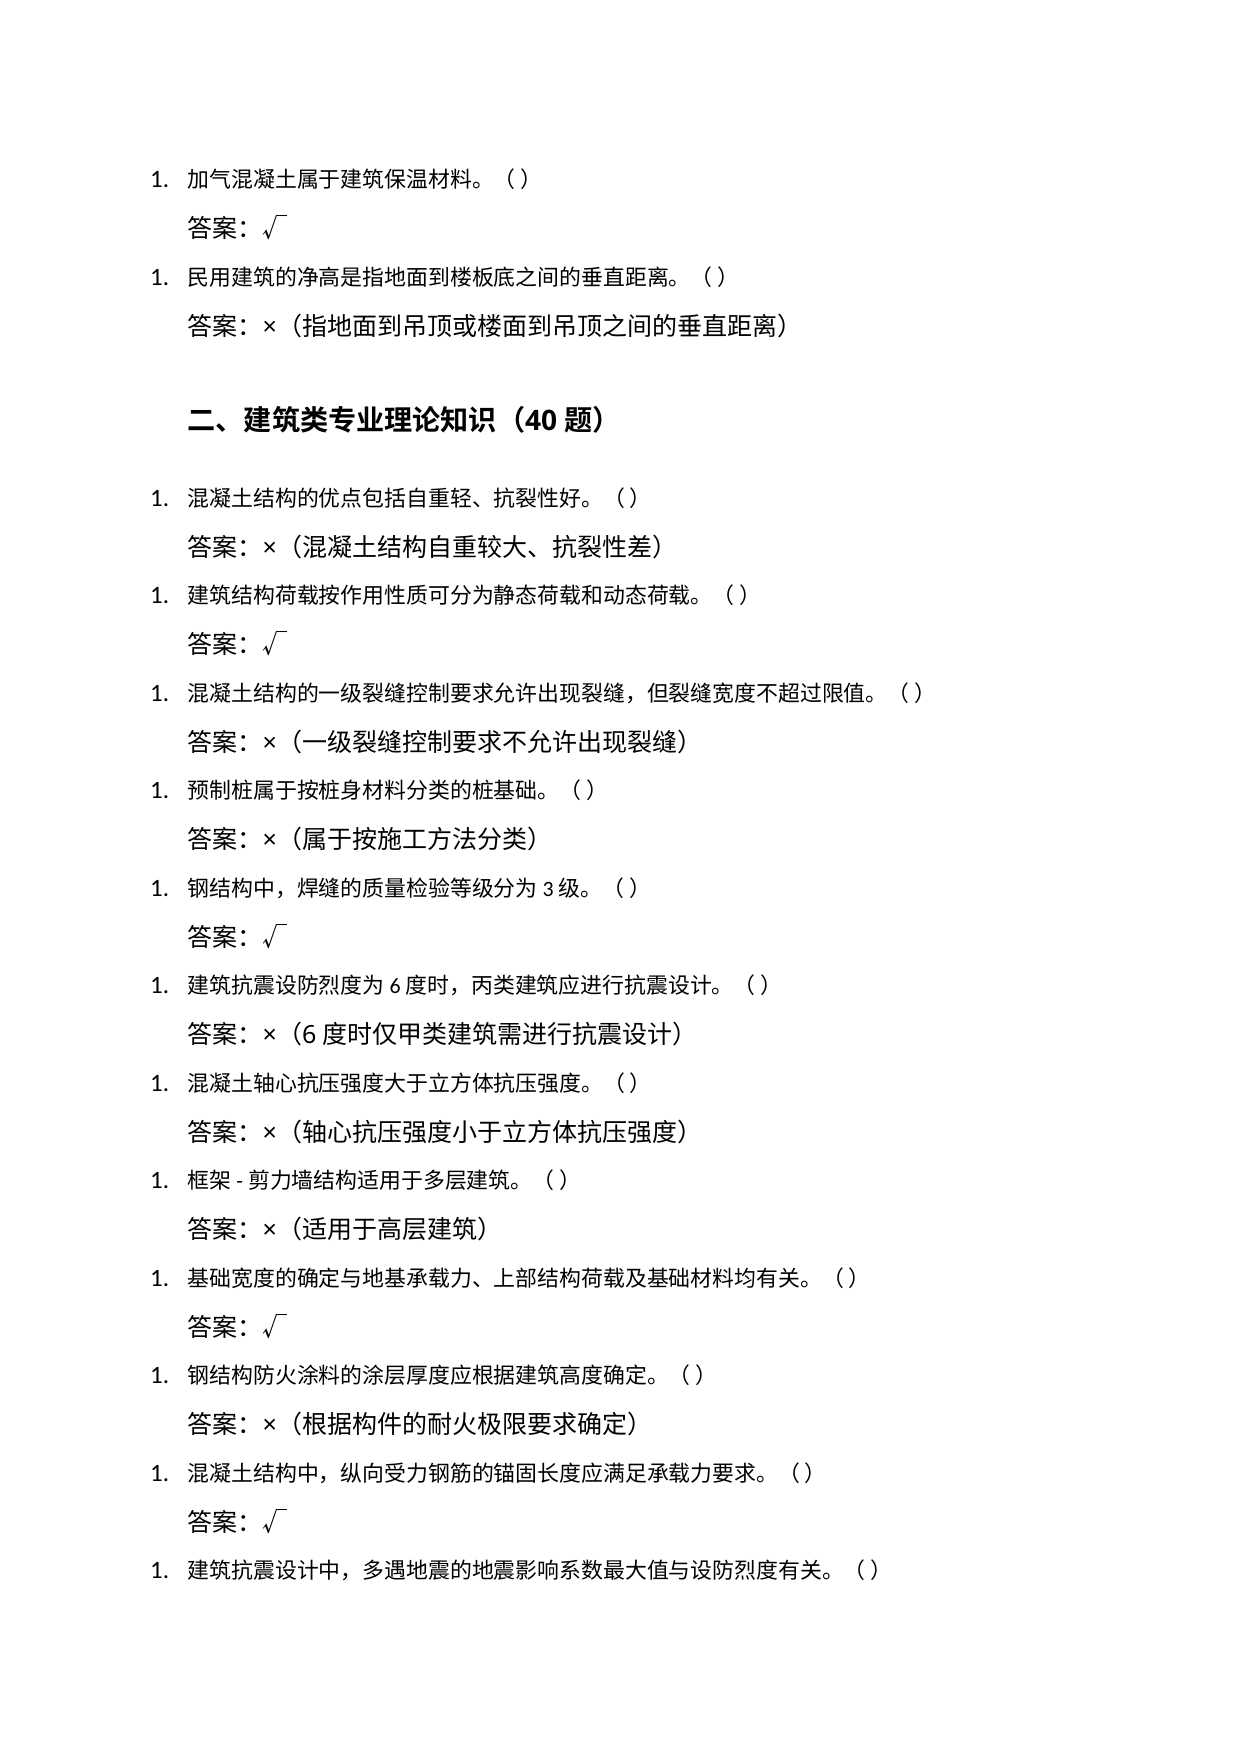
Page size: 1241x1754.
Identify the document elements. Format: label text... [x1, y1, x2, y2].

list 混凝土结构的优点包括自重轻、抗裂性好。（ ） [150, 480, 1053, 513]
list 钢结构中，焊缝的质量检验等级分为 3 级。（ ） [150, 870, 1053, 903]
list 基础宽度的确定与地基承载力、上部结构荷载及基础材料均有关。（ ） [150, 1260, 1053, 1293]
text 答案：×（适用于高层建筑） [187, 1195, 1053, 1260]
list 建筑抗震设防烈度为 6 度时，丙类建筑应进行抗震设计。（ ） [150, 968, 1053, 1000]
list 钢结构防火涂料的涂层厚度应根据建筑高度确定。（ ） [150, 1358, 1053, 1390]
text 答案：√ [187, 1293, 1053, 1358]
text 答案：×（轴心抗压强度小于立方体抗压强度） [187, 1098, 1053, 1163]
subtitle 二、建筑类专业理论知识（40 题） [187, 386, 1053, 451]
list 建筑结构荷载按作用性质可分为静态荷载和动态荷载。（ ） [150, 578, 1053, 610]
list 混凝土结构中，纵向受力钢筋的锚固长度应满足承载力要求。（ ） [150, 1455, 1053, 1488]
text 答案：√ [187, 1488, 1053, 1553]
text 答案：×（指地面到吊顶或楼面到吊顶之间的垂直距离） [187, 292, 1053, 357]
text 答案：√ [187, 610, 1053, 675]
list 建筑抗震设计中，多遇地震的地震影响系数最大值与设防烈度有关。（ ） [150, 1553, 1053, 1585]
list 混凝土轴心抗压强度大于立方体抗压强度。（ ） [150, 1065, 1053, 1098]
text 答案：√ [187, 903, 1053, 968]
list 预制桩属于按桩身材料分类的桩基础。（ ） [150, 773, 1053, 805]
list 加气混凝土属于建筑保温材料。（ ） [150, 162, 1053, 194]
text 答案：×（混凝土结构自重较大、抗裂性差） [187, 513, 1053, 578]
text 答案：×（6 度时仅甲类建筑需进行抗震设计） [187, 1000, 1053, 1065]
list 民用建筑的净高是指地面到楼板底之间的垂直距离。（ ） [150, 259, 1053, 292]
text 答案：×（一级裂缝控制要求不允许出现裂缝） [187, 708, 1053, 773]
list 框架 - 剪力墙结构适用于多层建筑。（ ） [150, 1163, 1053, 1195]
text 答案：√ [187, 194, 1053, 259]
list 混凝土结构的一级裂缝控制要求允许出现裂缝，但裂缝宽度不超过限值。（ ） [150, 675, 1053, 708]
text 答案：×（根据构件的耐火极限要求确定） [187, 1390, 1053, 1455]
text 答案：×（属于按施工方法分类） [187, 805, 1053, 870]
